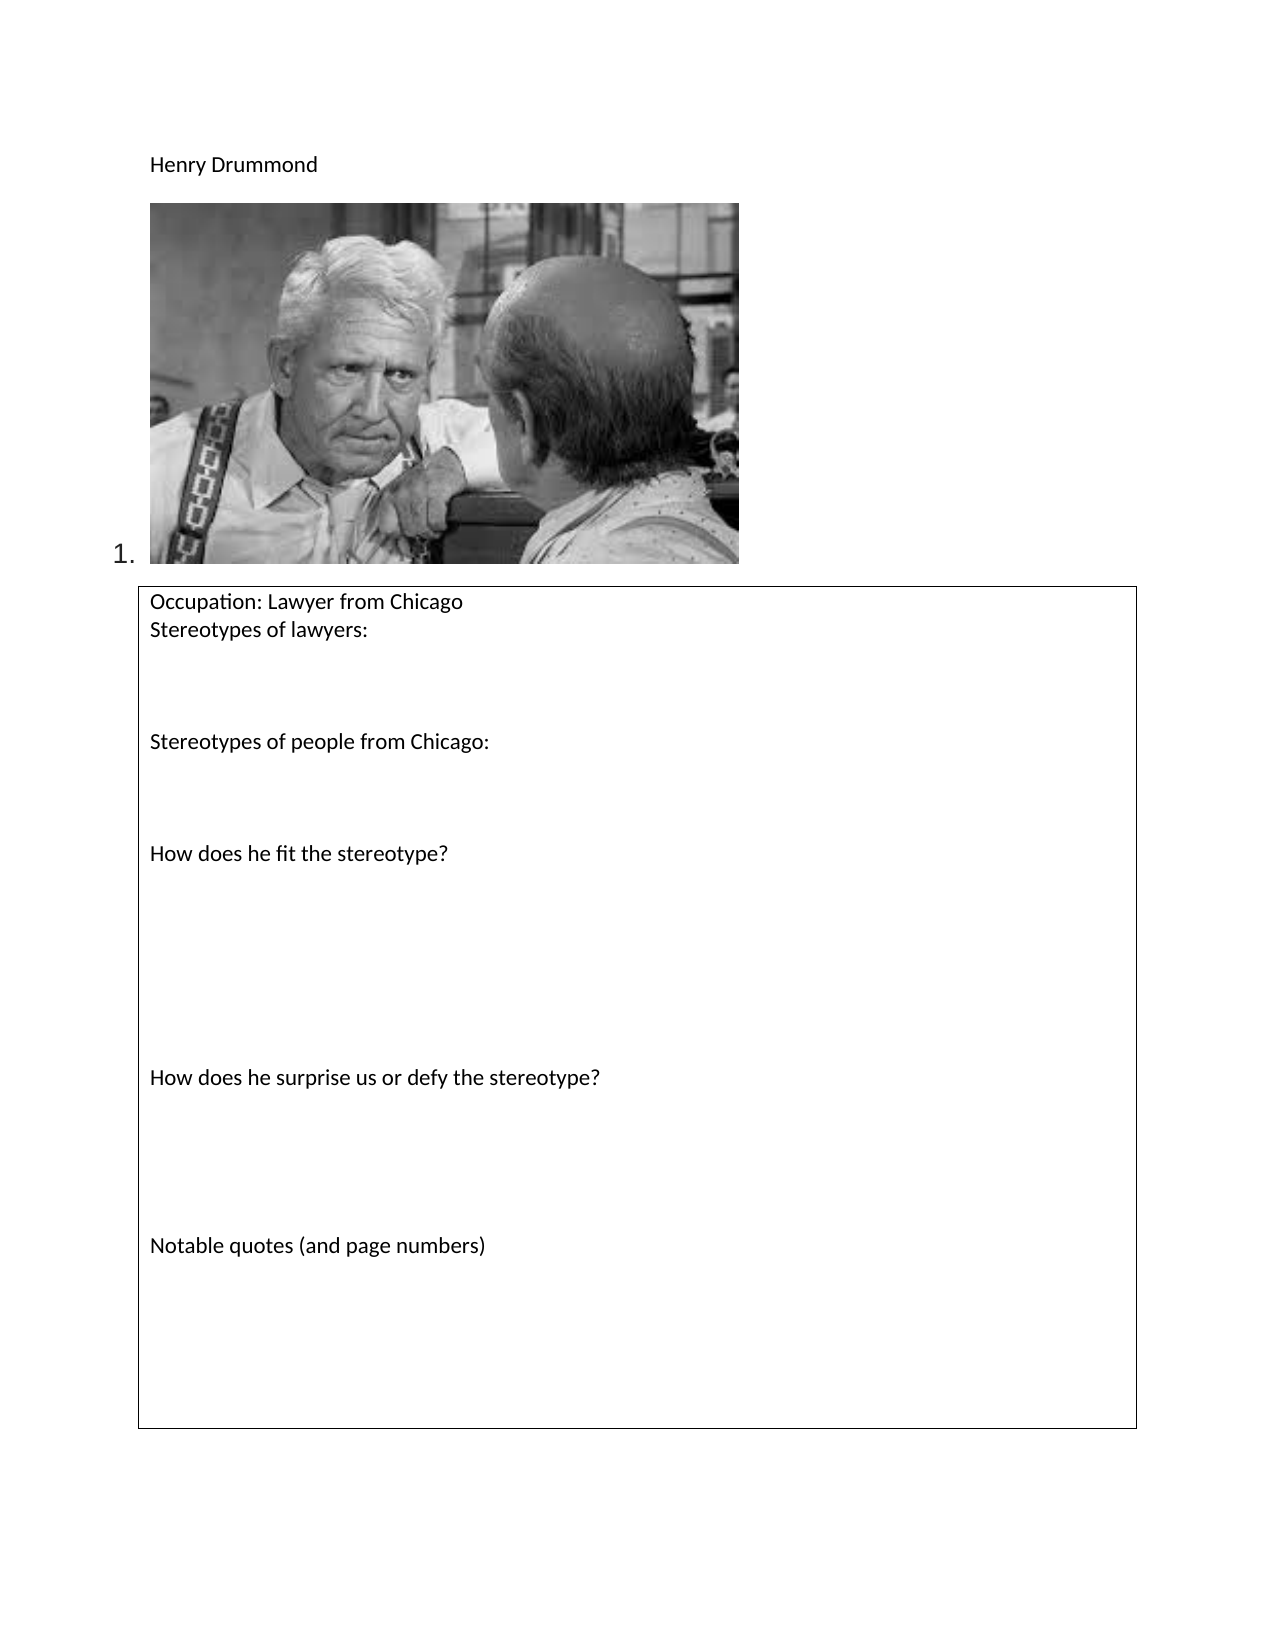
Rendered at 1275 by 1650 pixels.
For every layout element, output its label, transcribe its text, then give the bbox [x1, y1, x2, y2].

text Henry Drummond [150, 150, 1125, 178]
table_header Occupation: Lawyer from Chicago Stereotypes of lawyers: Stereotypes of people from Chicago: How does he fit the stereotype? How does he surprise us or defy the stereotype? Notable quotes (and page numbers) [139, 587, 1136, 1427]
picture [150, 203, 739, 564]
